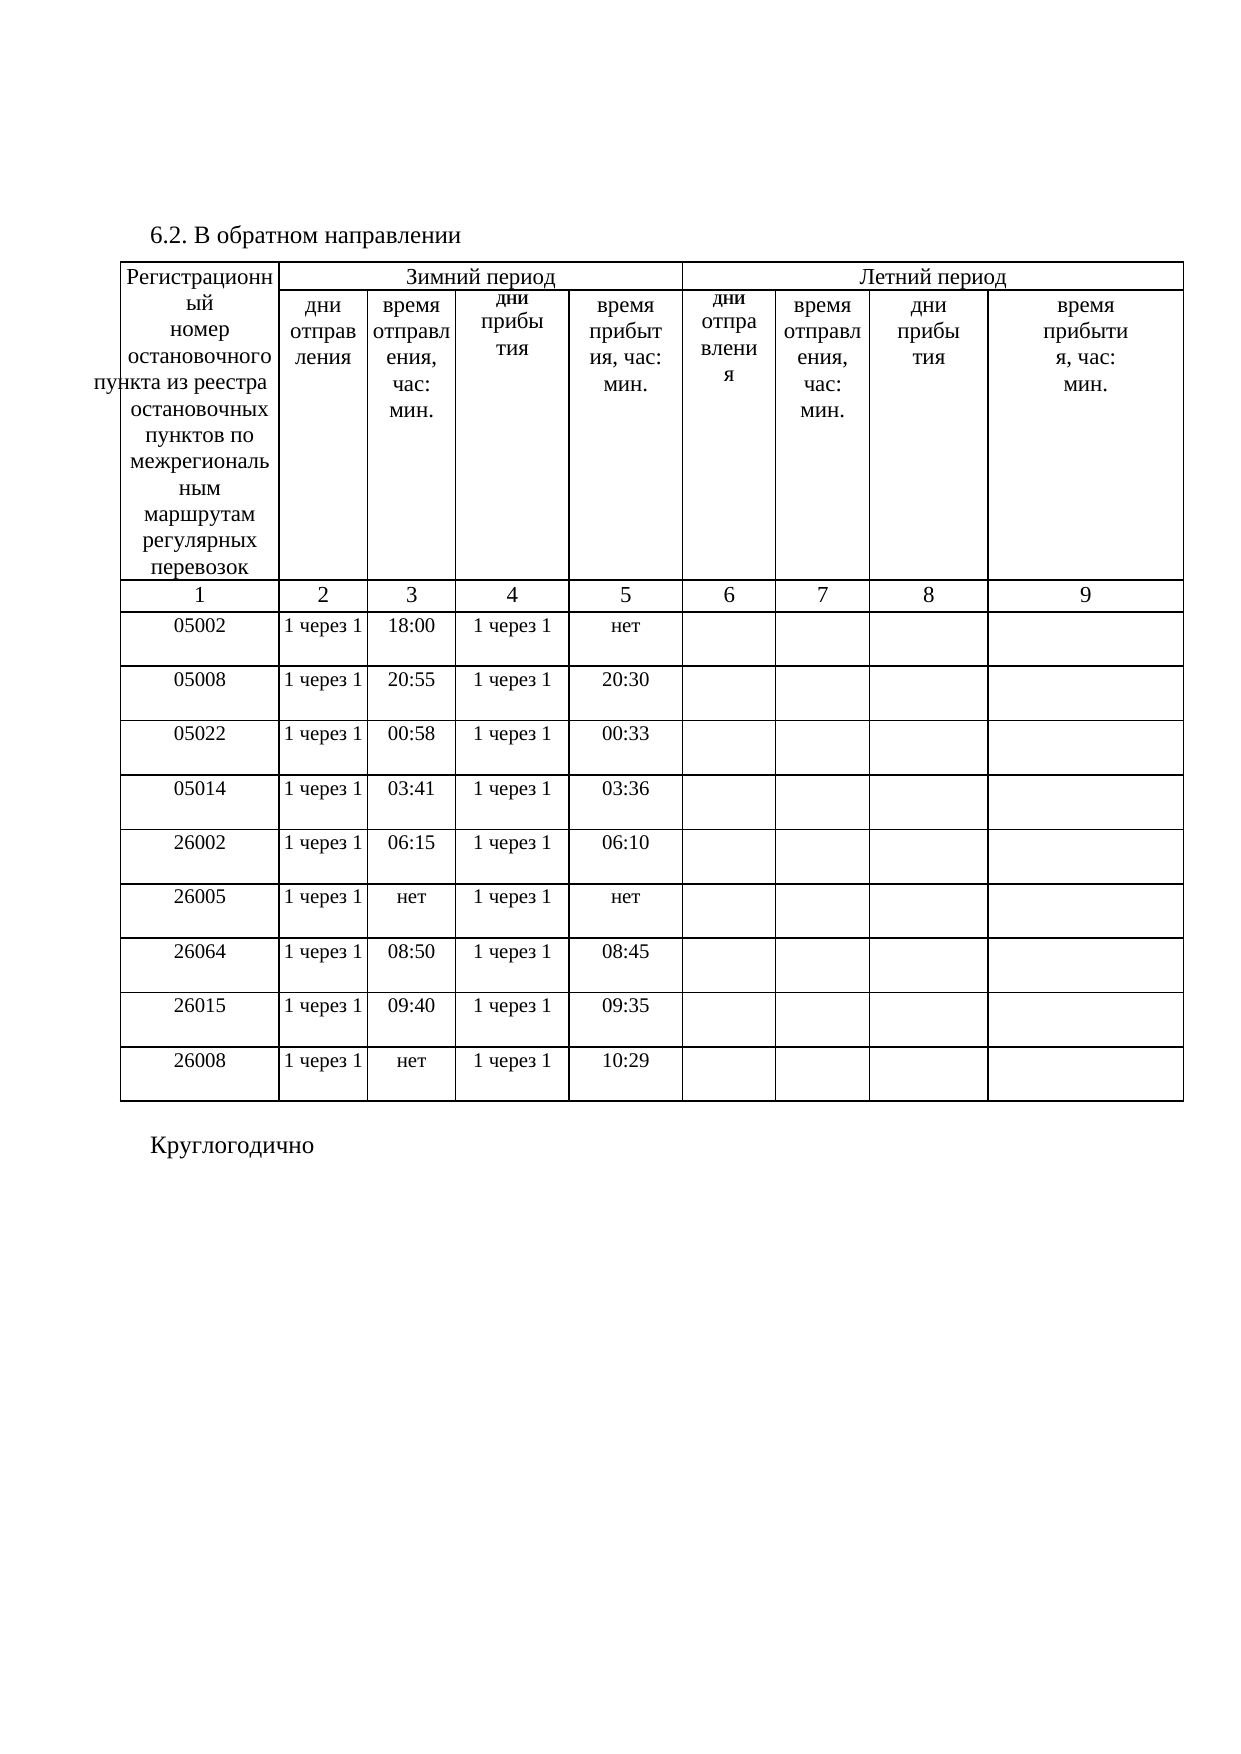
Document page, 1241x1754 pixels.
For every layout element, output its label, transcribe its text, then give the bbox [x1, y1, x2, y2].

table_cell [989, 667, 1183, 720]
table_cell [989, 830, 1183, 883]
table_cell [870, 993, 987, 1046]
text 6.2. В обратном направлении [150, 220, 1090, 249]
table_cell [989, 1048, 1183, 1100]
table_cell время прибыт ия, час: мин. [570, 291, 682, 579]
table_cell [870, 667, 987, 720]
table_cell 26008 [121, 1048, 278, 1100]
table_cell нет [570, 885, 682, 937]
table_cell время отправл ения, час: мин. [368, 291, 455, 579]
table_cell [870, 885, 987, 937]
table_cell [776, 1048, 869, 1100]
table_cell 06:15 [368, 830, 455, 883]
table_header Зимний период [280, 263, 682, 289]
table_cell [683, 721, 775, 774]
table_cell 05022 [121, 721, 278, 774]
table_cell время прибыти я, час: мин. [989, 291, 1183, 579]
table_cell 1 через 1 [280, 993, 367, 1046]
table_cell 20:30 [570, 667, 682, 720]
table_cell [683, 939, 775, 992]
table_cell 1 через 1 [280, 721, 367, 774]
table_cell 7 [776, 581, 869, 611]
table_cell нет [368, 885, 455, 937]
table_cell 2 [280, 581, 367, 611]
table_cell 20:55 [368, 667, 455, 720]
table_cell нет [570, 613, 682, 665]
table_cell [989, 939, 1183, 992]
table_cell 1 через 1 [456, 776, 568, 828]
table_cell [776, 721, 869, 774]
table_cell 26064 [121, 939, 278, 992]
table_cell 1 через 1 [456, 1048, 568, 1100]
table_cell [683, 613, 775, 665]
table_cell 06:10 [570, 830, 682, 883]
table_cell [683, 667, 775, 720]
table_cell [683, 830, 775, 883]
table_cell [989, 885, 1183, 937]
table_cell [776, 667, 869, 720]
table_cell 1 через 1 [456, 939, 568, 992]
table_cell 08:50 [368, 939, 455, 992]
table_cell 1 через 1 [456, 885, 568, 937]
table_cell [870, 776, 987, 828]
table_cell [683, 993, 775, 1046]
table_header Летний период [683, 263, 1183, 289]
table_cell [683, 885, 775, 937]
table_cell [989, 613, 1183, 665]
table_cell 1 через 1 [456, 830, 568, 883]
table_cell дни прибы тия [870, 291, 987, 579]
table_cell 05008 [121, 667, 278, 720]
table_cell дни отправ ления [280, 291, 367, 579]
table_cell [870, 1048, 987, 1100]
table_cell нет [368, 1048, 455, 1100]
table_cell 10:29 [570, 1048, 682, 1100]
table_cell [870, 613, 987, 665]
table_cell 09:40 [368, 993, 455, 1046]
table_cell 18:00 [368, 613, 455, 665]
table_cell 1 [121, 581, 278, 611]
table_cell 1 через 1 [280, 613, 367, 665]
table_cell [989, 776, 1183, 828]
table_cell 00:33 [570, 721, 682, 774]
table_cell 8 [870, 581, 987, 611]
table_cell 08:45 [570, 939, 682, 992]
table_cell ДНИ отпра влени я [683, 291, 775, 579]
table_cell [776, 993, 869, 1046]
table_cell ДНИ прибы тия [456, 291, 568, 579]
table_cell 1 через 1 [456, 721, 568, 774]
table_cell 1 через 1 [280, 667, 367, 720]
table_cell 1 через 1 [280, 939, 367, 992]
table_cell [870, 721, 987, 774]
table_cell 1 через 1 [456, 613, 568, 665]
table_cell 5 [570, 581, 682, 611]
table_cell время отправл ения, час: мин. [776, 291, 869, 579]
table_cell 1 через 1 [280, 1048, 367, 1100]
table_cell 05014 [121, 776, 278, 828]
table_cell 9 [989, 581, 1183, 611]
table_cell 09:35 [570, 993, 682, 1046]
table_cell [776, 613, 869, 665]
table_cell [776, 830, 869, 883]
table_cell [989, 721, 1183, 774]
table_cell 26002 [121, 830, 278, 883]
table_cell 4 [456, 581, 568, 611]
table_cell 3 [368, 581, 455, 611]
table_cell 00:58 [368, 721, 455, 774]
table_cell 1 через 1 [456, 993, 568, 1046]
table_cell 1 через 1 [280, 885, 367, 937]
table_cell 03:36 [570, 776, 682, 828]
text Круглогодично [150, 1131, 1090, 1159]
table_header Регистрационный номер остановочного пункта из реестра остановочных пунктов по межрегиональным маршрутам регулярных перевозок [121, 263, 278, 579]
table_cell 26015 [121, 993, 278, 1046]
table_cell 1 через 1 [280, 830, 367, 883]
table_cell [870, 939, 987, 992]
table_cell [776, 885, 869, 937]
table_cell 05002 [121, 613, 278, 665]
table_cell 6 [683, 581, 775, 611]
table_cell [776, 939, 869, 992]
table_cell [683, 776, 775, 828]
table_cell [683, 1048, 775, 1100]
table_cell [776, 776, 869, 828]
table_cell [989, 993, 1183, 1046]
table_cell 26005 [121, 885, 278, 937]
table_cell [870, 830, 987, 883]
table_cell 03:41 [368, 776, 455, 828]
table_cell 1 через 1 [456, 667, 568, 720]
table_cell 1 через 1 [280, 776, 367, 828]
